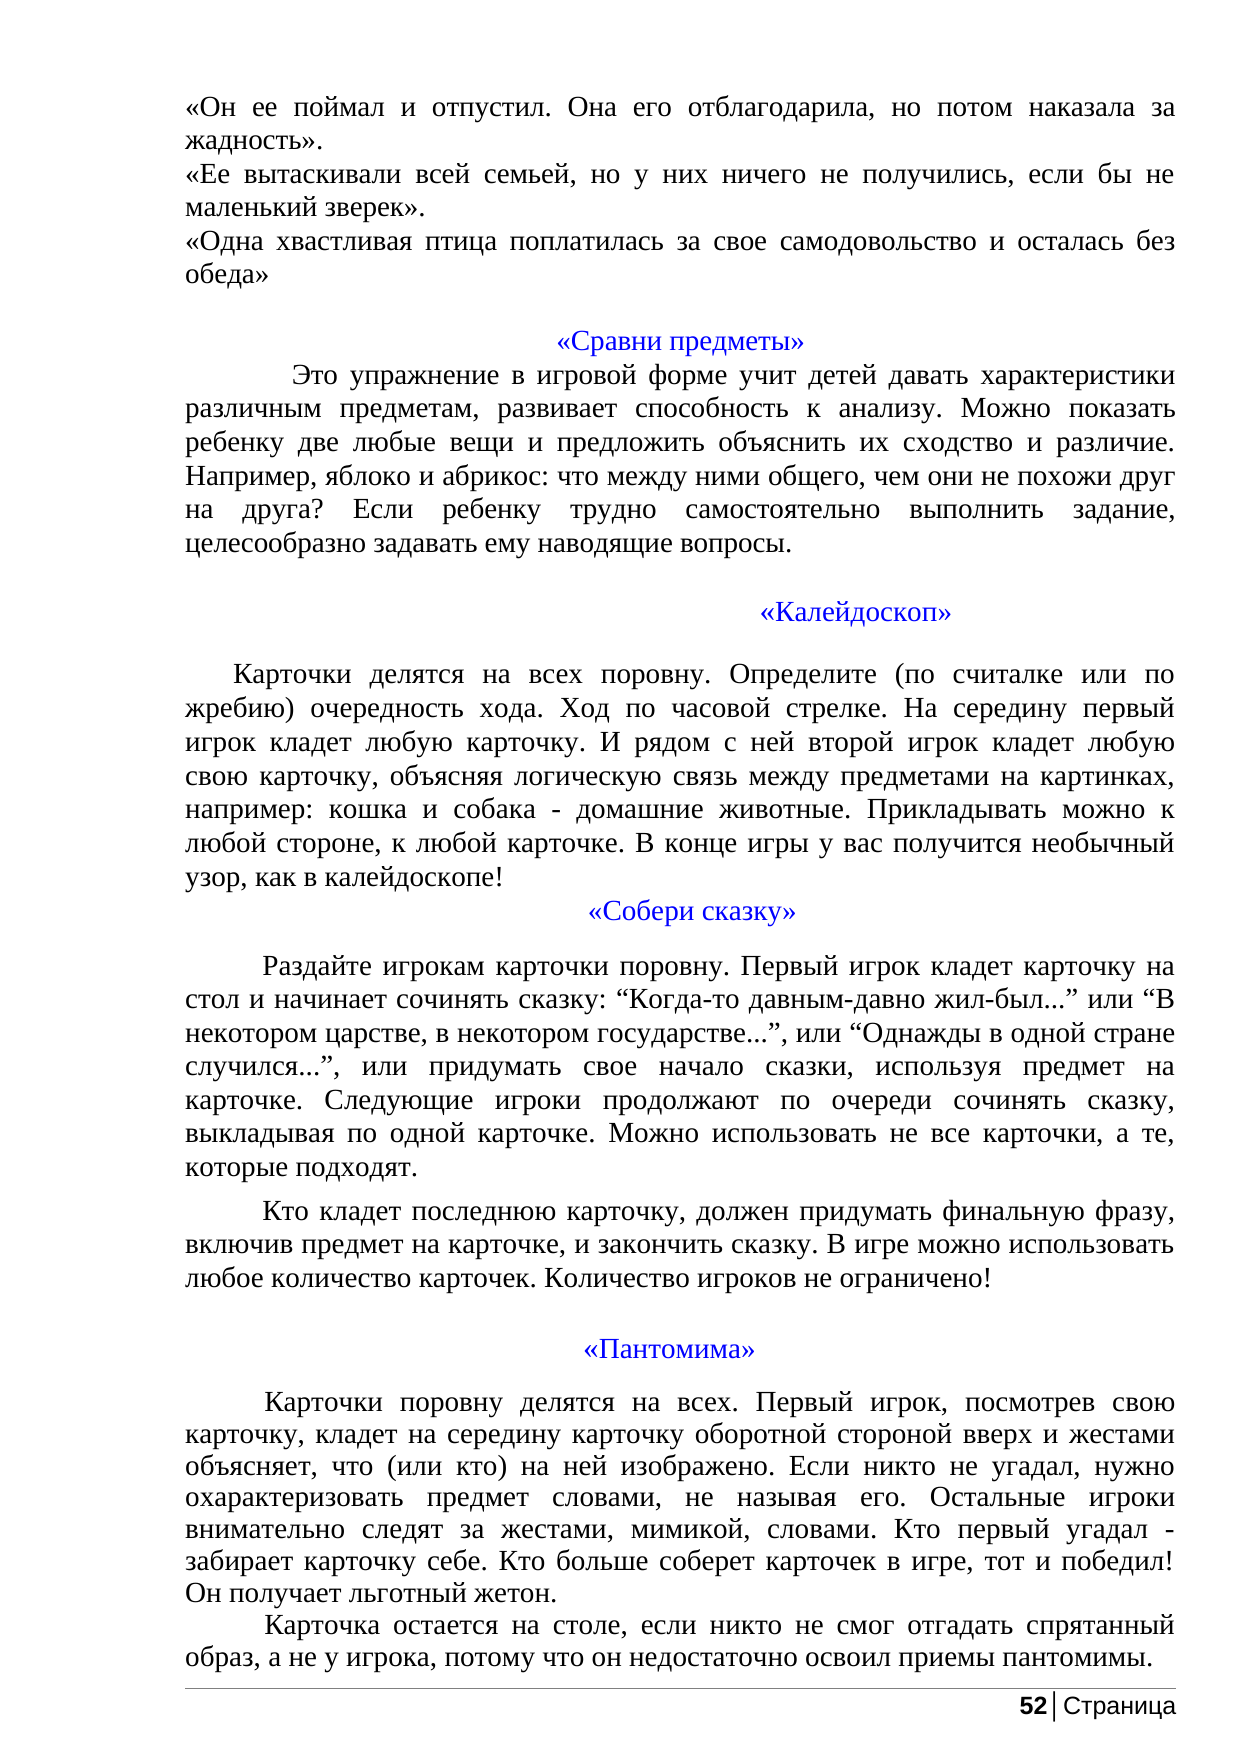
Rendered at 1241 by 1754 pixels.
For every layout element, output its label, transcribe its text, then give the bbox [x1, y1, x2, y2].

text «Ее вытаскивали всей семьей, но у них ничего не получились, если бы не маленький зверек». [185, 156, 1176, 223]
text «Он ее поймал и отпустил. Она его отблагодарила, но потом наказала за жадность». [185, 89, 1176, 156]
text Это упражнение в игровой форме учит детей давать характеристики различным предметам, развивает способность к анализу. Можно показать ребенку две любые вещи и предложить объяснить их сходство и различие. Например, яблоко и абрикос: что между ними общего, чем они не похожи друг на друга? Если ребенку трудно самостоятельно выполнить задание, целесообразно задавать ему наводящие вопросы. [185, 357, 1176, 558]
text «Собери сказку» [208, 893, 1176, 927]
text Карточки поровну делятся на всех. Первый игрок, посмотрев свою карточку, кладет на середину карточку оборотной стороной вверх и жестами объясняет, что (или кто) на ней изображено. Если никто не угадал, нужно охарактеризовать предмет словами, не называя его. Остальные игроки внимательно следят за жестами, мимикой, словами. Кто первый угадал - забирает карточку себе. Кто больше соберет карточек в игре, тот и победил! Он получает льготный жетон. [185, 1386, 1176, 1609]
text Раздайте игрокам карточки поровну. Первый игрок кладет карточку на стол и начинает сочинять сказку: “Когда-то давным-давно жил-был...” или “В некотором царстве, в некотором государстве...”, или “Однажды в одной стране случился...”, или придумать свое начало сказки, используя предмет на карточке. Следующие игроки продолжают по очереди сочинять сказку, выкладывая по одной карточке. Можно использовать не все карточки, а те, которые подходят. [185, 948, 1176, 1182]
text Кто кладет последнюю карточку, должен придумать финальную фразу, включив предмет на карточке, и закончить сказку. В игре можно использовать любое количество карточек. Количество игроков не ограничено! [185, 1193, 1176, 1293]
text Карточка остается на столе, если никто не смог отгадать спрятанный образ, а не у игрока, потому что он недостаточно освоил приемы пантомимы. [185, 1609, 1176, 1672]
text «Одна хвастливая птица поплатилась за свое самодовольство и осталась без обеда» [185, 223, 1176, 290]
text «Сравни предметы» [185, 323, 1176, 357]
text «Калейдоскоп» [533, 592, 1176, 628]
text Карточки делятся на всех поровну. Определите (по считалке или по жребию) очередность хода. Ход по часовой стрелке. На середину первый игрок кладет любую карточку. И рядом с ней второй игрок кладет любую свою карточку, объясняя логическую связь между предметами на картинках, например: кошка и собака - домашние животные. Прикладывать можно к любой стороне, к любой карточке. В конце игры у вас получится необычный узор, как в калейдоскопе! [185, 657, 1176, 893]
text «Пантомима» [185, 1329, 1153, 1365]
